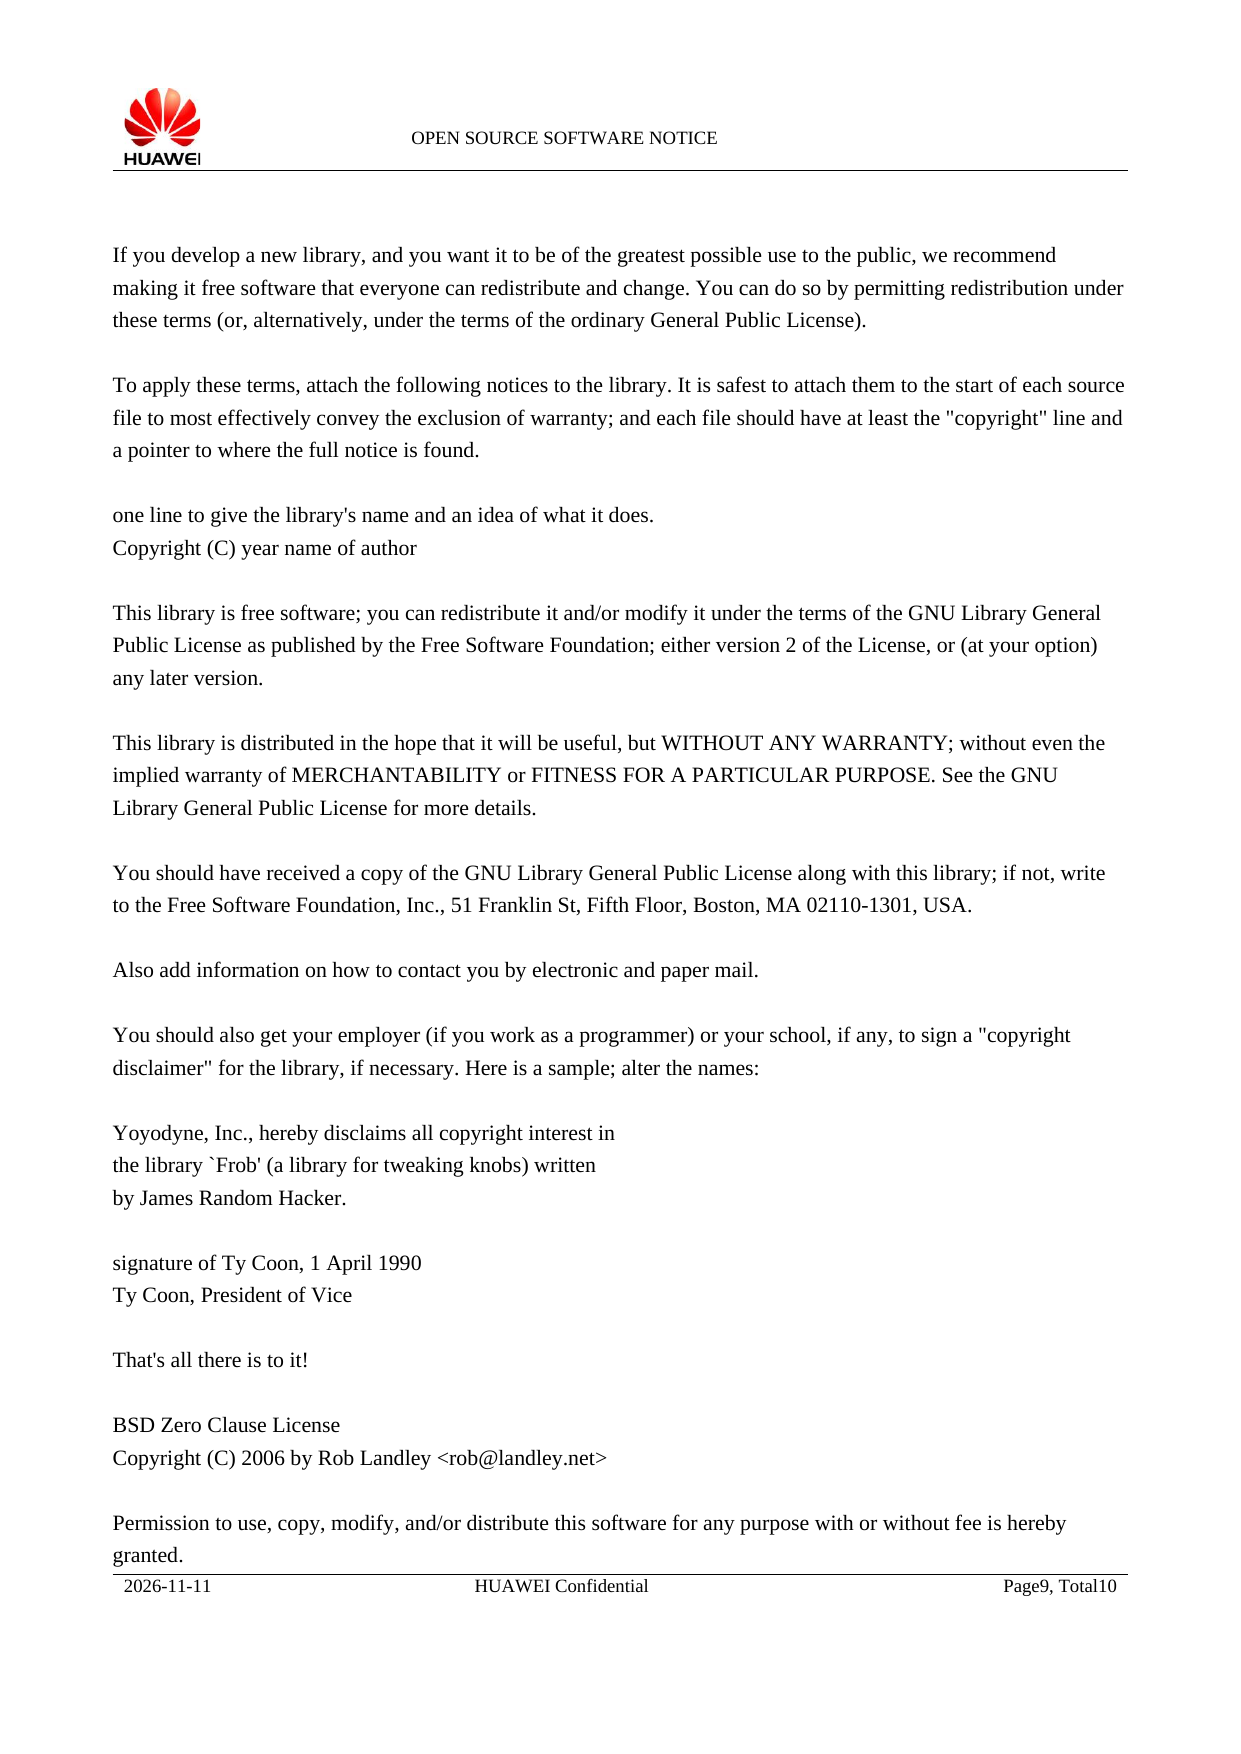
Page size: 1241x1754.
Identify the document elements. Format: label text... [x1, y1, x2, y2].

picture [124, 88, 201, 165]
